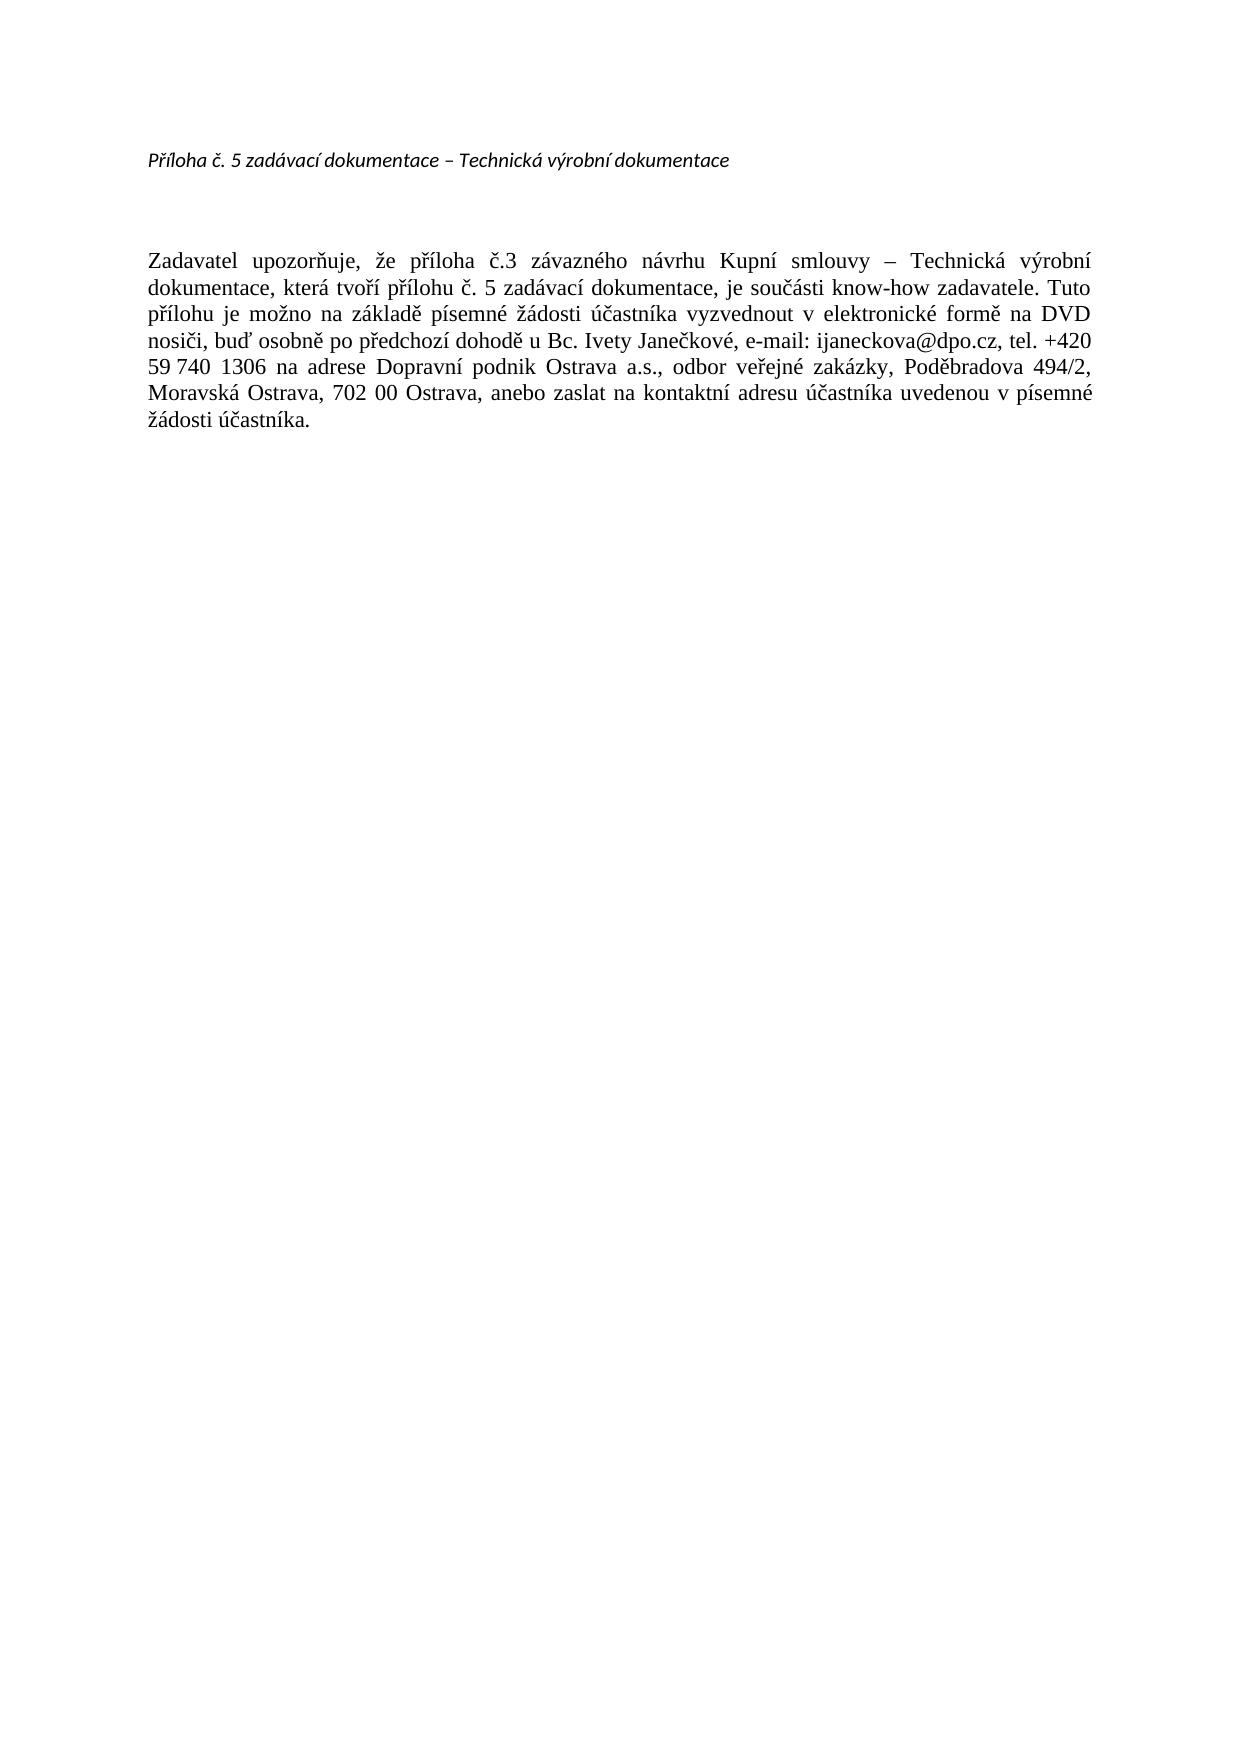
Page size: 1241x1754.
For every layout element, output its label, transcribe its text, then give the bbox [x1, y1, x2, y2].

text Zadavatel upozorňuje, že příloha č.3 závazného návrhu Kupní smlouvy – Technická výrobní dokumentace, která tvoří přílohu č. 5 zadávací dokumentace, je součásti know-how zadavatele. Tuto přílohu je možno na základě písemné žádosti účastníka vyzvednout v elektronické formě na DVD nosiči, buď osobně po předchozí dohodě u Bc. Ivety Janečkové, e-mail: ijaneckova@dpo.cz, tel. +420 59 740 1306 na adrese Dopravní podnik Ostrava a.s., odbor veřejné zakázky, Poděbradova 494/2, Moravská Ostrava, 702 00 Ostrava, anebo zaslat na kontaktní adresu účastníka uvedenou v písemné žádosti účastníka. [148, 248, 1093, 432]
text Příloha č. 5 zadávací dokumentace – Technická výrobní dokumentace [148, 148, 1093, 173]
